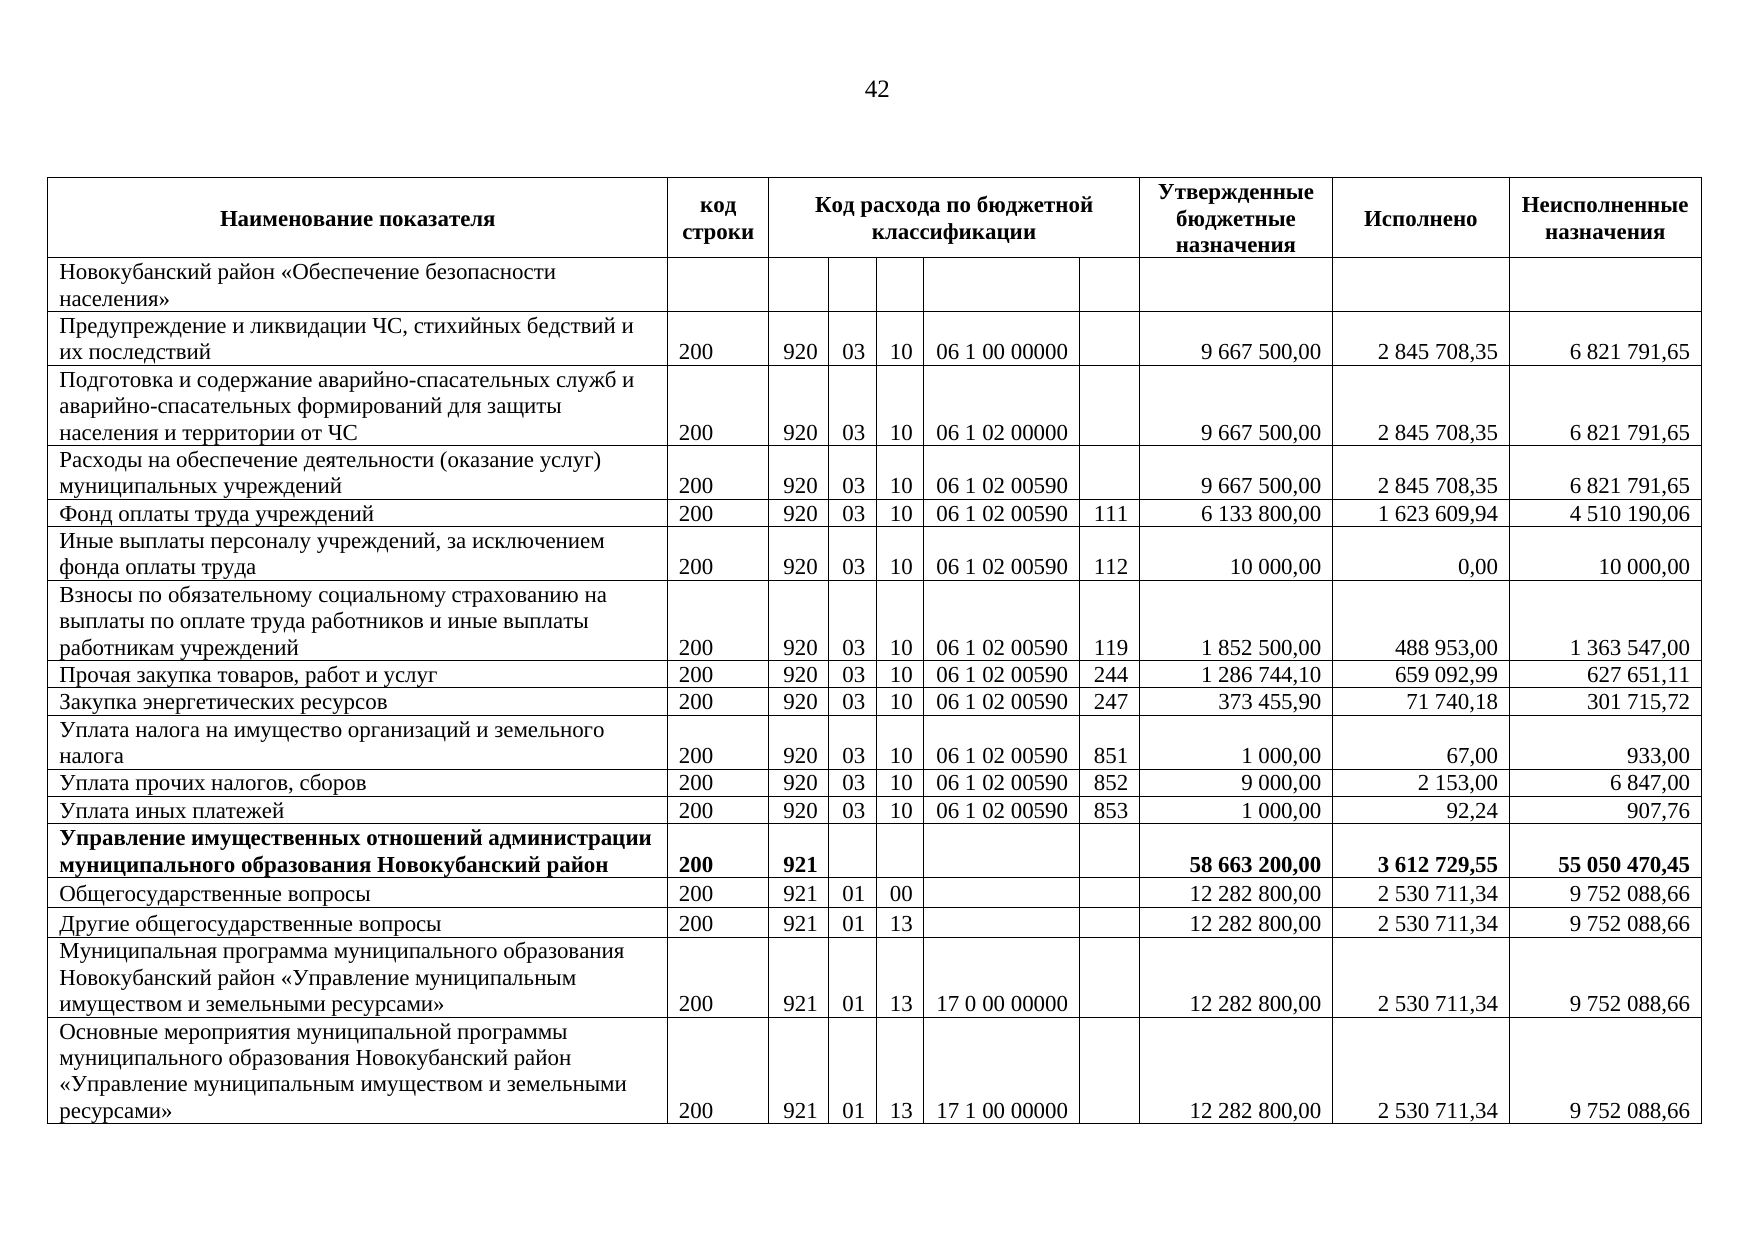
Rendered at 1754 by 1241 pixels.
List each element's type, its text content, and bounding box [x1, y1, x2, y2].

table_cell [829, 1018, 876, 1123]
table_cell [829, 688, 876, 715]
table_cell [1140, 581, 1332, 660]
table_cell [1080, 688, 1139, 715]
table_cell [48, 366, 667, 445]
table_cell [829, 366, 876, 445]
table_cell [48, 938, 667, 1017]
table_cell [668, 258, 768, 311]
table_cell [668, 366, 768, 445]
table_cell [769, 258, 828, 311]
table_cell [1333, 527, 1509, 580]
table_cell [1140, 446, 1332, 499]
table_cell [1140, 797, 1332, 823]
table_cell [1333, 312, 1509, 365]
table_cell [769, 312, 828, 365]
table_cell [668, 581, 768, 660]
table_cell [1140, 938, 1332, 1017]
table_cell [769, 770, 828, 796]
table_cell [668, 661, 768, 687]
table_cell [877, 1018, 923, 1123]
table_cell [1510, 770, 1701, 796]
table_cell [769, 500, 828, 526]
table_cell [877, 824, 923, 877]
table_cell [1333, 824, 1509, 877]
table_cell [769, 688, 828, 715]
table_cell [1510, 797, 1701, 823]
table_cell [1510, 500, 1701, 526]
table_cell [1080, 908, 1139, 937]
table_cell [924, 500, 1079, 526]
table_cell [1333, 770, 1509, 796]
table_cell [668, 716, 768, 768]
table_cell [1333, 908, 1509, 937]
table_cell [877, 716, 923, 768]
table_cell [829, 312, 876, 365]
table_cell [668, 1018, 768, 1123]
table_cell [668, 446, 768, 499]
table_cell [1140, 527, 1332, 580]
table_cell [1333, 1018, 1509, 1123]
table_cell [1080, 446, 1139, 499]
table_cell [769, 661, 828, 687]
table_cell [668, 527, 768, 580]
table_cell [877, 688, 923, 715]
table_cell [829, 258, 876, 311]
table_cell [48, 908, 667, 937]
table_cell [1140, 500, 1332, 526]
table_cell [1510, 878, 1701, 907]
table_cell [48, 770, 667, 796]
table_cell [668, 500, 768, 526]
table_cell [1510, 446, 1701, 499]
table_header Наименование показателя [48, 178, 667, 257]
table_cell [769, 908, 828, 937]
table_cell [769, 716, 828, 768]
table_header Неисполненные назначения [1510, 178, 1701, 257]
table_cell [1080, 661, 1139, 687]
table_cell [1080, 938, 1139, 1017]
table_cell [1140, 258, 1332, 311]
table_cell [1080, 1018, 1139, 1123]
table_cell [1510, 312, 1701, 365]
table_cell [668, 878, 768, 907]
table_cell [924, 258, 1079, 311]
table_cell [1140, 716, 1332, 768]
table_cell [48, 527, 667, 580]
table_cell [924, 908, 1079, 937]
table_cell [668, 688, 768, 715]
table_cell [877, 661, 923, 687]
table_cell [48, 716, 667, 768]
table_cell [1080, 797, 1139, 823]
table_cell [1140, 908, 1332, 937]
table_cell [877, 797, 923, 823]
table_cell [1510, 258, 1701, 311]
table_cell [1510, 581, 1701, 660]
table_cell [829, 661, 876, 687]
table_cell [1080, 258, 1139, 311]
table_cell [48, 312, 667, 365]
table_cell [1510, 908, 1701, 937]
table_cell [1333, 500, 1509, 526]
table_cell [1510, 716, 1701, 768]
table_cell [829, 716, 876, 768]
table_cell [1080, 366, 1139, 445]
table_header Исполнено [1333, 178, 1509, 257]
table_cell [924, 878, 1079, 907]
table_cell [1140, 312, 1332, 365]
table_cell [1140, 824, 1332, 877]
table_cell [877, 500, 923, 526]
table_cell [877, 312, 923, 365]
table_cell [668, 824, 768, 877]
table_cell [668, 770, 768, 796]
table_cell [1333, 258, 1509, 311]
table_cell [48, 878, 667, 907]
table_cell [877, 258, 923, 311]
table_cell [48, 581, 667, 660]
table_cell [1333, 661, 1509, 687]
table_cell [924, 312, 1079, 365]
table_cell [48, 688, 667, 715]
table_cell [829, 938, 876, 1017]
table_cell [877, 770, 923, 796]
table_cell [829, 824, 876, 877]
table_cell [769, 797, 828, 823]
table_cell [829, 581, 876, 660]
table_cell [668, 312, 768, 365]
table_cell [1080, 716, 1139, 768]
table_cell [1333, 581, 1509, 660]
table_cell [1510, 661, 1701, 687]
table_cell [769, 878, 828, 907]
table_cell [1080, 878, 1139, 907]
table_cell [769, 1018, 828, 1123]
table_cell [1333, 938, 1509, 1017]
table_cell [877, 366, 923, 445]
table_header Код расхода по бюджетной классификации [769, 178, 1139, 257]
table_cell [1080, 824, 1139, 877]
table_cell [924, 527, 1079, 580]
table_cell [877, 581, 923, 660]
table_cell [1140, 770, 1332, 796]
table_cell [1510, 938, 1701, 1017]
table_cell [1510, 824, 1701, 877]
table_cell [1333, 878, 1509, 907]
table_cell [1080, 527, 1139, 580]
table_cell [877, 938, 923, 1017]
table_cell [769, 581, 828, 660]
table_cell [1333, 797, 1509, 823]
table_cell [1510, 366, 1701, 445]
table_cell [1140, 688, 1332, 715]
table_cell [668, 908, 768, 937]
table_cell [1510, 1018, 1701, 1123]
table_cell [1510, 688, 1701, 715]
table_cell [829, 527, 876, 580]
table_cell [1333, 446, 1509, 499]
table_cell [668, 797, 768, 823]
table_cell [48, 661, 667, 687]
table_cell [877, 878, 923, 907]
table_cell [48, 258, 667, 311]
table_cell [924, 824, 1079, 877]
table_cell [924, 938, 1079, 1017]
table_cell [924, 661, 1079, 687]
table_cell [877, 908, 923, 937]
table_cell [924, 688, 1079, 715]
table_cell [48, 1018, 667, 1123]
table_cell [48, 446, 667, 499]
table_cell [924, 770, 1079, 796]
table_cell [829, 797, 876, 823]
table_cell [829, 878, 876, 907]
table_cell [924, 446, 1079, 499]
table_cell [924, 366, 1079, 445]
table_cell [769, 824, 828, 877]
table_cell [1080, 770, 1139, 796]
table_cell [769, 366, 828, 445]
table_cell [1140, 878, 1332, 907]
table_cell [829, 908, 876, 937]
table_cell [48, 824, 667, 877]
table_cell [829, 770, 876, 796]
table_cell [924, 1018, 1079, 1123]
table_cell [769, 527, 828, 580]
table_header Утвержденные бюджетные назначения [1140, 178, 1332, 257]
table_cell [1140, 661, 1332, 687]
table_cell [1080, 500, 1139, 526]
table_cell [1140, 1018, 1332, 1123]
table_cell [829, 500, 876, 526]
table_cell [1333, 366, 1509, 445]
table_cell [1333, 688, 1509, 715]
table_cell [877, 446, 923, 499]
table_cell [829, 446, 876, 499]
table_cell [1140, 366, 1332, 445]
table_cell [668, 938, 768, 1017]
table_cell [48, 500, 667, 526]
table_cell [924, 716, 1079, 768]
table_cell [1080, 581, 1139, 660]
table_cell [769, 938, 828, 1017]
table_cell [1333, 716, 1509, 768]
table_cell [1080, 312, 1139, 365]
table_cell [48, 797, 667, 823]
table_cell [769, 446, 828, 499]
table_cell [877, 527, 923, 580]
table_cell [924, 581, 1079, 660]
table_header код строки [668, 178, 768, 257]
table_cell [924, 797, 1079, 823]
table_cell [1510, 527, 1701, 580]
